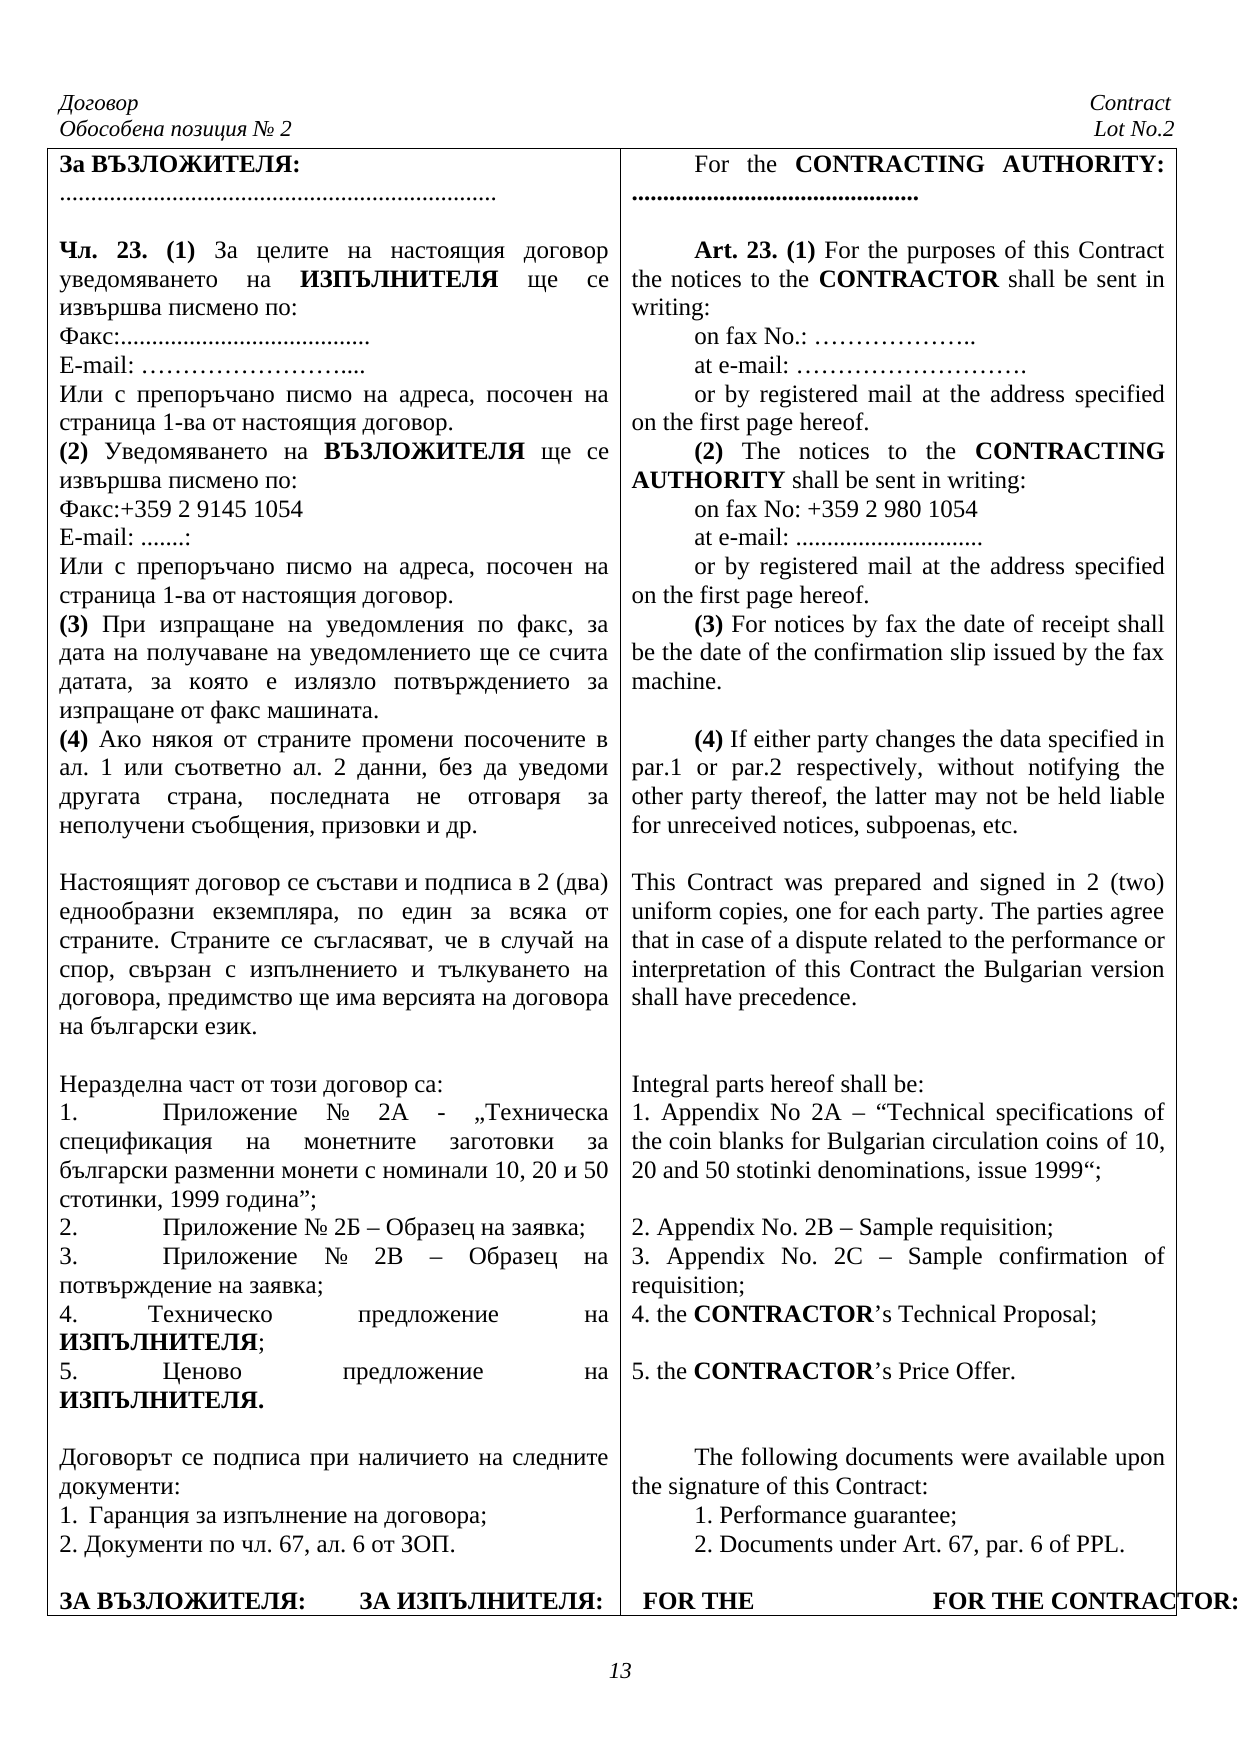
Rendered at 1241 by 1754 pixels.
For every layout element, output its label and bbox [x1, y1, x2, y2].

table_header [621, 149, 1176, 1615]
table_header [48, 149, 620, 1615]
